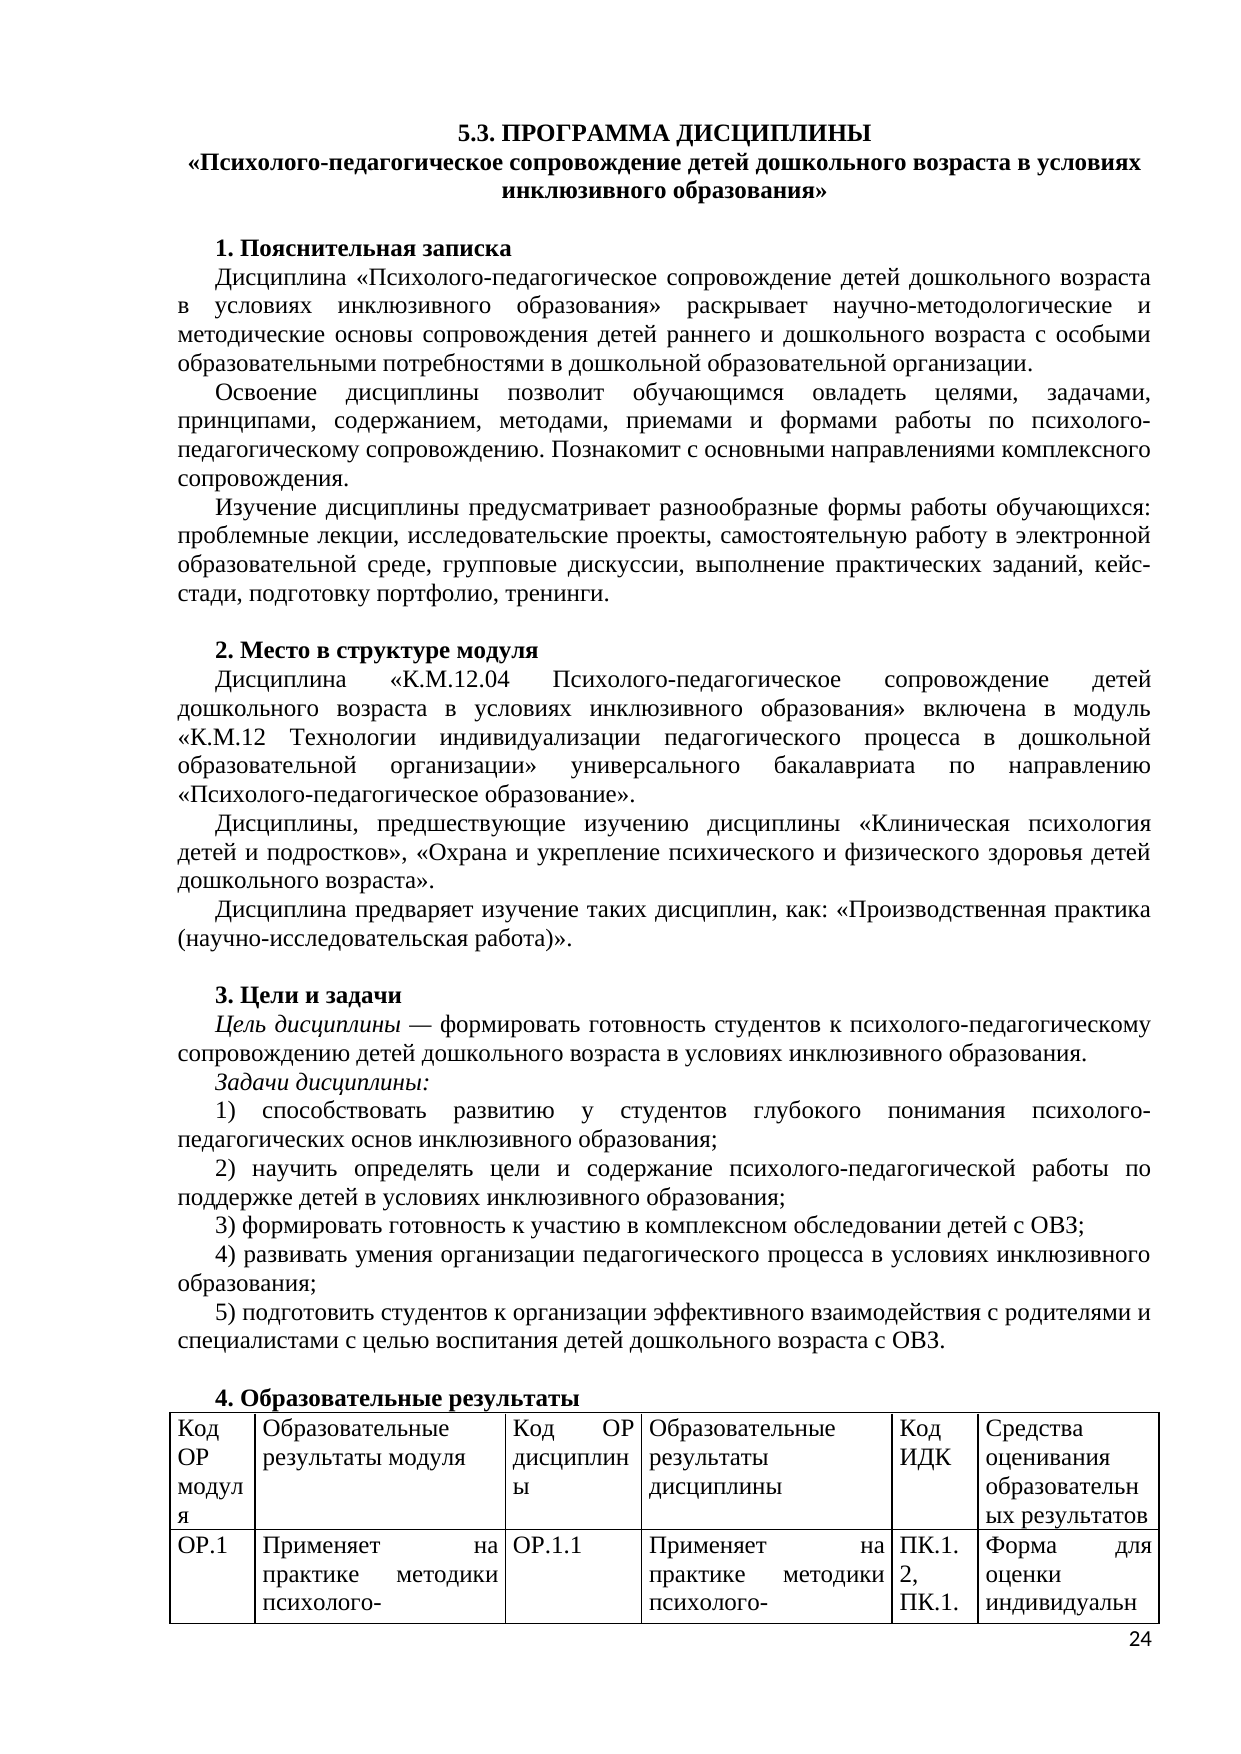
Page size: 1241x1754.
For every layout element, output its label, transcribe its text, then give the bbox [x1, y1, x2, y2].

text Дисциплины, предшествующие изучению дисциплины «Клиническая психология детей и подростков», «Охрана и укрепление психического и физического здоровья детей дошкольного возраста». [177, 808, 1152, 894]
text 5) подготовить студентов к организации эффективного взаимодействия с родителями и специалистами с целью воспитания детей дошкольного возраста с ОВЗ. [177, 1297, 1152, 1354]
table_header Код ОР дисциплины [506, 1413, 641, 1528]
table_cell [979, 1530, 1158, 1623]
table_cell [256, 1530, 505, 1623]
text Цель дисциплины — формировать готовность студентов к психолого-педагогическому сопровождению детей дошкольного возраста в условиях инклюзивного образования. [177, 1009, 1152, 1067]
table_header Образовательные результаты модуля [256, 1413, 505, 1528]
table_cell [642, 1530, 891, 1623]
table_cell ОР.1 [171, 1530, 254, 1623]
text Дисциплина предваряет изучение таких дисциплин, как: «Производственная практика (научно-исследовательская работа)». [177, 894, 1152, 952]
text 1. Пояснительная записка [177, 233, 1152, 262]
subtitle 5.3. ПРОГРАММА ДИСЦИПЛИНЫ [177, 118, 1152, 147]
text 4) развивать умения организации педагогического процесса в условиях инклюзивного образования; [177, 1239, 1152, 1297]
subtitle «Психолого-педагогическое сопровождение детей дошкольного возраста в условиях инклюзивного образования» [177, 147, 1152, 204]
text 4. Образовательные результаты [177, 1383, 1152, 1412]
table_header Образовательные результаты дисциплины [642, 1413, 892, 1528]
text Задачи дисциплины: [177, 1067, 1152, 1096]
text Освоение дисциплины позволит обучающимся овладеть целями, задачами, принципами, содержанием, методами, приемами и формами работы по психолого-педагогическому сопровождению. Познакомит с основными направлениями комплексного сопровождения. [177, 377, 1152, 492]
text Дисциплина «Психолого-педагогическое сопровождение детей дошкольного возраста в условиях инклюзивного образования» раскрывает научно-методологические и методические основы сопровождения детей раннего и дошкольного возраста с особыми образовательными потребностями в дошкольной образовательной организации. [177, 262, 1152, 377]
table_header Код ИДК [893, 1413, 978, 1528]
text 1) способствовать развитию у студентов глубокого понимания психолого-педагогических основ инклюзивного образования; [177, 1096, 1152, 1153]
text 2. Место в структуре модуля [177, 636, 1152, 664]
table_header Средства оценивания образовательных результатов [979, 1413, 1158, 1528]
text 2) научить определять цели и содержание психолого-педагогической работы по поддержке детей в условиях инклюзивного образования; [177, 1153, 1152, 1211]
table_cell ПК.1.2, ПК.1.4 [893, 1530, 977, 1623]
table_header Код ОР модуля [171, 1413, 255, 1528]
text Изучение дисциплины предусматривает разнообразные формы работы обучающихся: проблемные лекции, исследовательские проекты, самостоятельную работу в электронной образовательной среде, групповые дискуссии, выполнение практических заданий, кейс-стади, подготовку портфолио, тренинги. [177, 492, 1152, 607]
table_cell ОР.1.1 [506, 1530, 641, 1623]
text 3) формировать готовность к участию в комплексном обследовании детей с ОВЗ; [177, 1211, 1152, 1239]
text Дисциплина «К.М.12.04 Психолого-педагогическое сопровождение детей дошкольного возраста в условиях инклюзивного образования» включена в модуль «К.М.12 Технологии индивидуализации педагогического процесса в дошкольной образовательной организации» универсального бакалавриата по направлению «Психолого-педагогическое образование». [177, 664, 1152, 808]
text 3. Цели и задачи [177, 981, 1152, 1009]
